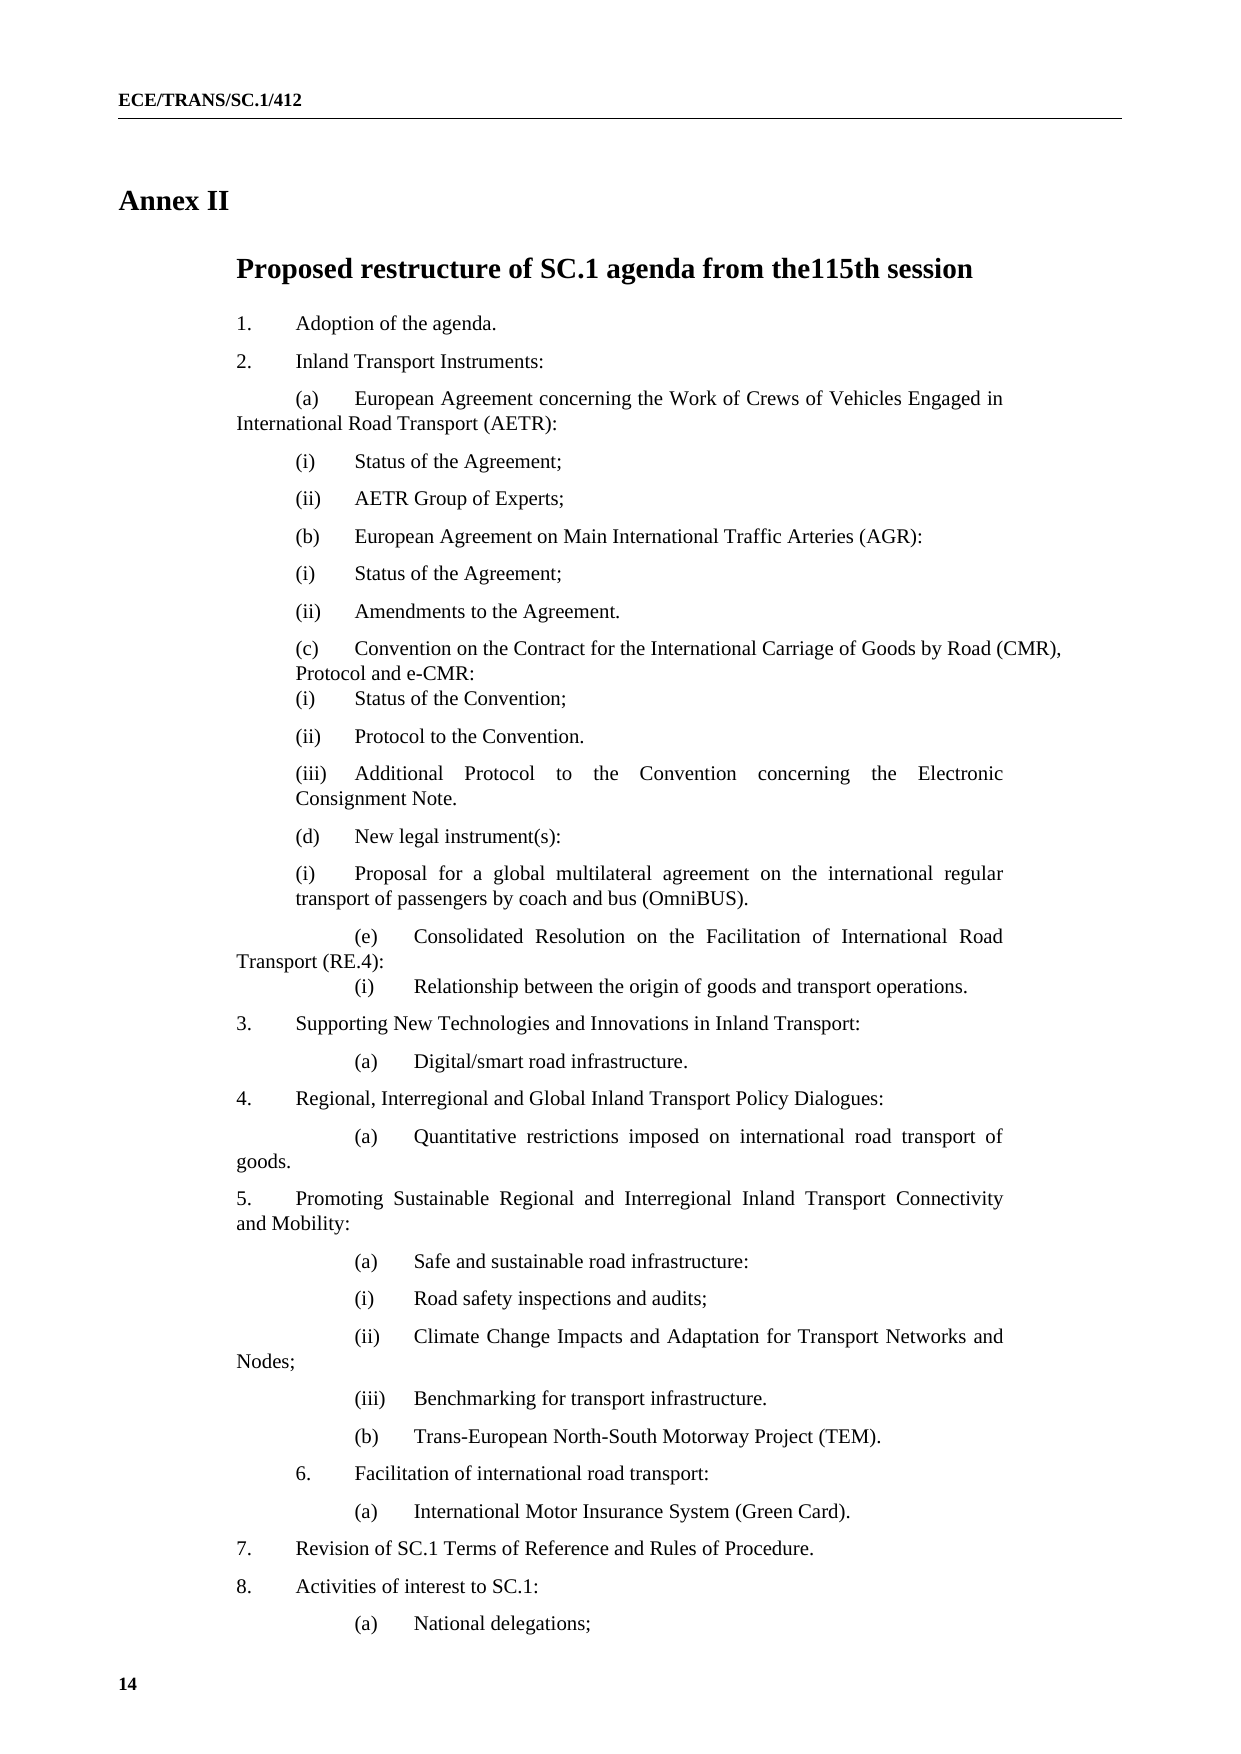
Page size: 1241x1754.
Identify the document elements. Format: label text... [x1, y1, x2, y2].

text (i) Road safety inspections and audits; [236, 1285, 1004, 1310]
text (b) European Agreement on Main International Traffic Arteries (AGR): [236, 523, 1004, 548]
text (i) Status of the Agreement; [236, 448, 1004, 473]
text (iii) Benchmarking for transport infrastructure. [236, 1385, 1004, 1410]
text 4. Regional, Interregional and Global Inland Transport Policy Dialogues: [236, 1085, 1004, 1110]
text (a) Digital/smart road infrastructure. [236, 1048, 1004, 1073]
text (a) National delegations; [236, 1610, 1004, 1635]
text (ii) AETR Group of Experts; [236, 485, 1004, 510]
text (i) Status of the Convention; [236, 685, 1004, 710]
text (d) New legal instrument(s): [236, 823, 1004, 848]
text Proposed restructure of SC.1 agenda from the115th session [118, 254, 1004, 285]
text (ii) Amendments to the Agreement. [236, 598, 1004, 623]
text (a) European Agreement concerning the Work of Crews of Vehicles Engaged in International Road Transport (AETR): [236, 385, 1004, 435]
text (e) Consolidated Resolution on the Facilitation of International Road Transport (RE.4): [236, 923, 1004, 973]
text (ii) Protocol to the Convention. [236, 723, 1004, 748]
text (a) International Motor Insurance System (Green Card). [236, 1498, 1004, 1523]
text (i) Status of the Agreement; [236, 560, 1004, 585]
text 8. Activities of interest to SC.1: [236, 1573, 1004, 1598]
text (b) Trans-European North-South Motorway Project (TEM). [236, 1423, 1004, 1448]
text (iii) Additional Protocol to the Convention concerning the Electronic Consignment Note. [295, 760, 1004, 810]
text 5. Promoting Sustainable Regional and Interregional Inland Transport Connectivity and Mobility: [236, 1185, 1004, 1235]
text Annex II [118, 185, 1004, 216]
text 7. Revision of SC.1 Terms of Reference and Rules of Procedure. [236, 1535, 1004, 1560]
text (a) Quantitative restrictions imposed on international road transport of goods. [236, 1123, 1004, 1173]
text (ii) Climate Change Impacts and Adaptation for Transport Networks and Nodes; [236, 1323, 1004, 1373]
text 3. Supporting New Technologies and Innovations in Inland Transport: [236, 1010, 1004, 1035]
text (i) Relationship between the origin of goods and transport operations. [236, 973, 1004, 998]
text Protocol and e-CMR: [118, 660, 1122, 685]
text (c) Convention on the Contract for the International Carriage of Goods by Road (CMR), [118, 635, 1122, 660]
text (a) Safe and sustainable road infrastructure: [236, 1248, 1004, 1273]
text 2. Inland Transport Instruments: [236, 348, 1004, 373]
text 1. Adoption of the agenda. [236, 310, 1004, 335]
text (i) Proposal for a global multilateral agreement on the international regular transport of passengers by coach and bus (OmniBUS). [295, 860, 1004, 910]
text 6. Facilitation of international road transport: [236, 1460, 1004, 1485]
